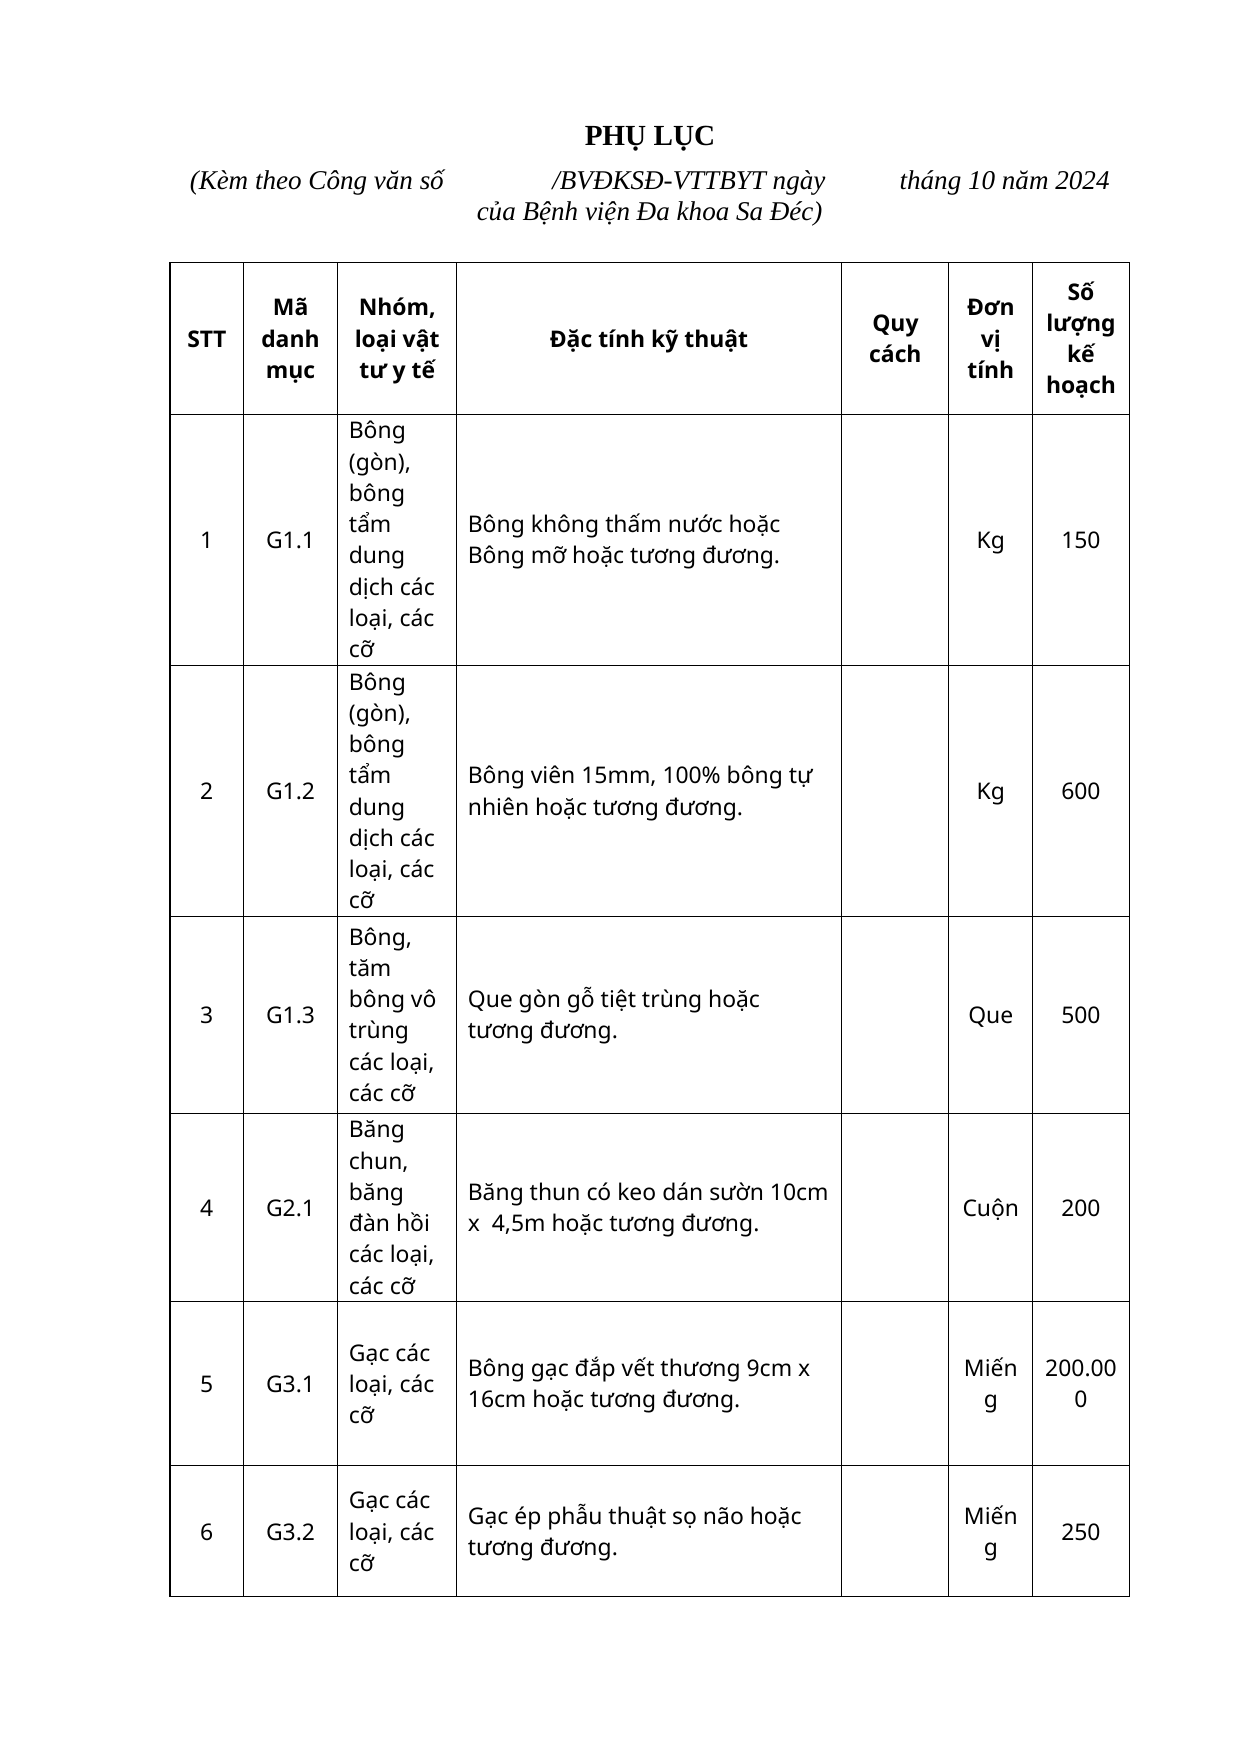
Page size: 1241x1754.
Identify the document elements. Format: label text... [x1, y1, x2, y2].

table_cell 500 [1033, 917, 1129, 1112]
table_cell Kg [949, 415, 1032, 664]
table_cell [842, 1466, 948, 1596]
table_header Đơn vị tính [949, 263, 1032, 413]
table_cell G1.1 [244, 415, 337, 664]
table_cell Bông (gòn), bông tẩm dung dịch các loại, các cỡ [338, 415, 456, 664]
table_cell Cuộn [949, 1114, 1032, 1301]
table_cell 4 [171, 1114, 243, 1301]
table_cell Gạc các loại, các cỡ [338, 1302, 456, 1465]
table_cell G3.1 [244, 1302, 337, 1465]
table_cell [842, 917, 948, 1112]
table_cell 250 [1033, 1466, 1129, 1596]
table_cell Gạc ép phẫu thuật sọ não hoặc tương đương. [457, 1466, 841, 1596]
table_cell G1.3 [244, 917, 337, 1112]
table_cell 1 [171, 415, 243, 664]
table_cell [842, 666, 948, 916]
table_cell Miếng [949, 1466, 1032, 1596]
table_cell 5 [171, 1302, 243, 1465]
table_cell G2.1 [244, 1114, 337, 1301]
table_cell 6 [171, 1466, 243, 1596]
table_cell 600 [1033, 666, 1129, 916]
table_cell 2 [171, 666, 243, 916]
table_cell Kg [949, 666, 1032, 916]
table_cell [842, 1114, 948, 1301]
table_cell Que [949, 917, 1032, 1112]
table_cell [842, 1302, 948, 1465]
table_cell Bông (gòn), bông tẩm dung dịch các loại, các cỡ [338, 666, 456, 916]
table_cell [842, 415, 948, 664]
table_cell G1.2 [244, 666, 337, 916]
table_cell Bông, tăm bông vô trùng các loại, các cỡ [338, 917, 456, 1112]
table_header STT [171, 263, 243, 413]
table_cell 150 [1033, 415, 1129, 664]
table_cell 3 [171, 917, 243, 1112]
table_cell Bông gạc đắp vết thương 9cm x 16cm hoặc tương đương. [457, 1302, 841, 1465]
table_header Nhóm, loại vật tư y tế [338, 263, 456, 413]
table_cell Bông không thấm nước hoặc Bông mỡ hoặc tương đương. [457, 415, 841, 664]
table_cell 200.000 [1033, 1302, 1129, 1465]
table_cell Băng thun có keo dán sườn 10cm x 4,5m hoặc tương đương. [457, 1114, 841, 1301]
table_cell G3.2 [244, 1466, 337, 1596]
text (Kèm theo Công văn số /BVĐKSĐ-VTTBYT ngày tháng 10 năm 2024 của Bệnh viện Đa khoa Sa Đéc) [177, 164, 1122, 226]
table_header Mã danh mục [244, 263, 337, 413]
table_cell Bông viên 15mm, 100% bông tự nhiên hoặc tương đương. [457, 666, 841, 916]
text PHỤ LỤC [177, 118, 1122, 152]
table_cell Que gòn gỗ tiệt trùng hoặc tương đương. [457, 917, 841, 1112]
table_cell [338, 1466, 456, 1596]
table_header Đặc tính kỹ thuật [457, 263, 841, 413]
table_cell 200 [1033, 1114, 1129, 1301]
table_cell Băng chun, băng đàn hồi các loại, các cỡ [338, 1114, 456, 1301]
table_header Số lượng kế hoạch [1033, 263, 1129, 413]
table_header Quy cách [842, 263, 948, 413]
table_cell Miếng [949, 1302, 1032, 1465]
